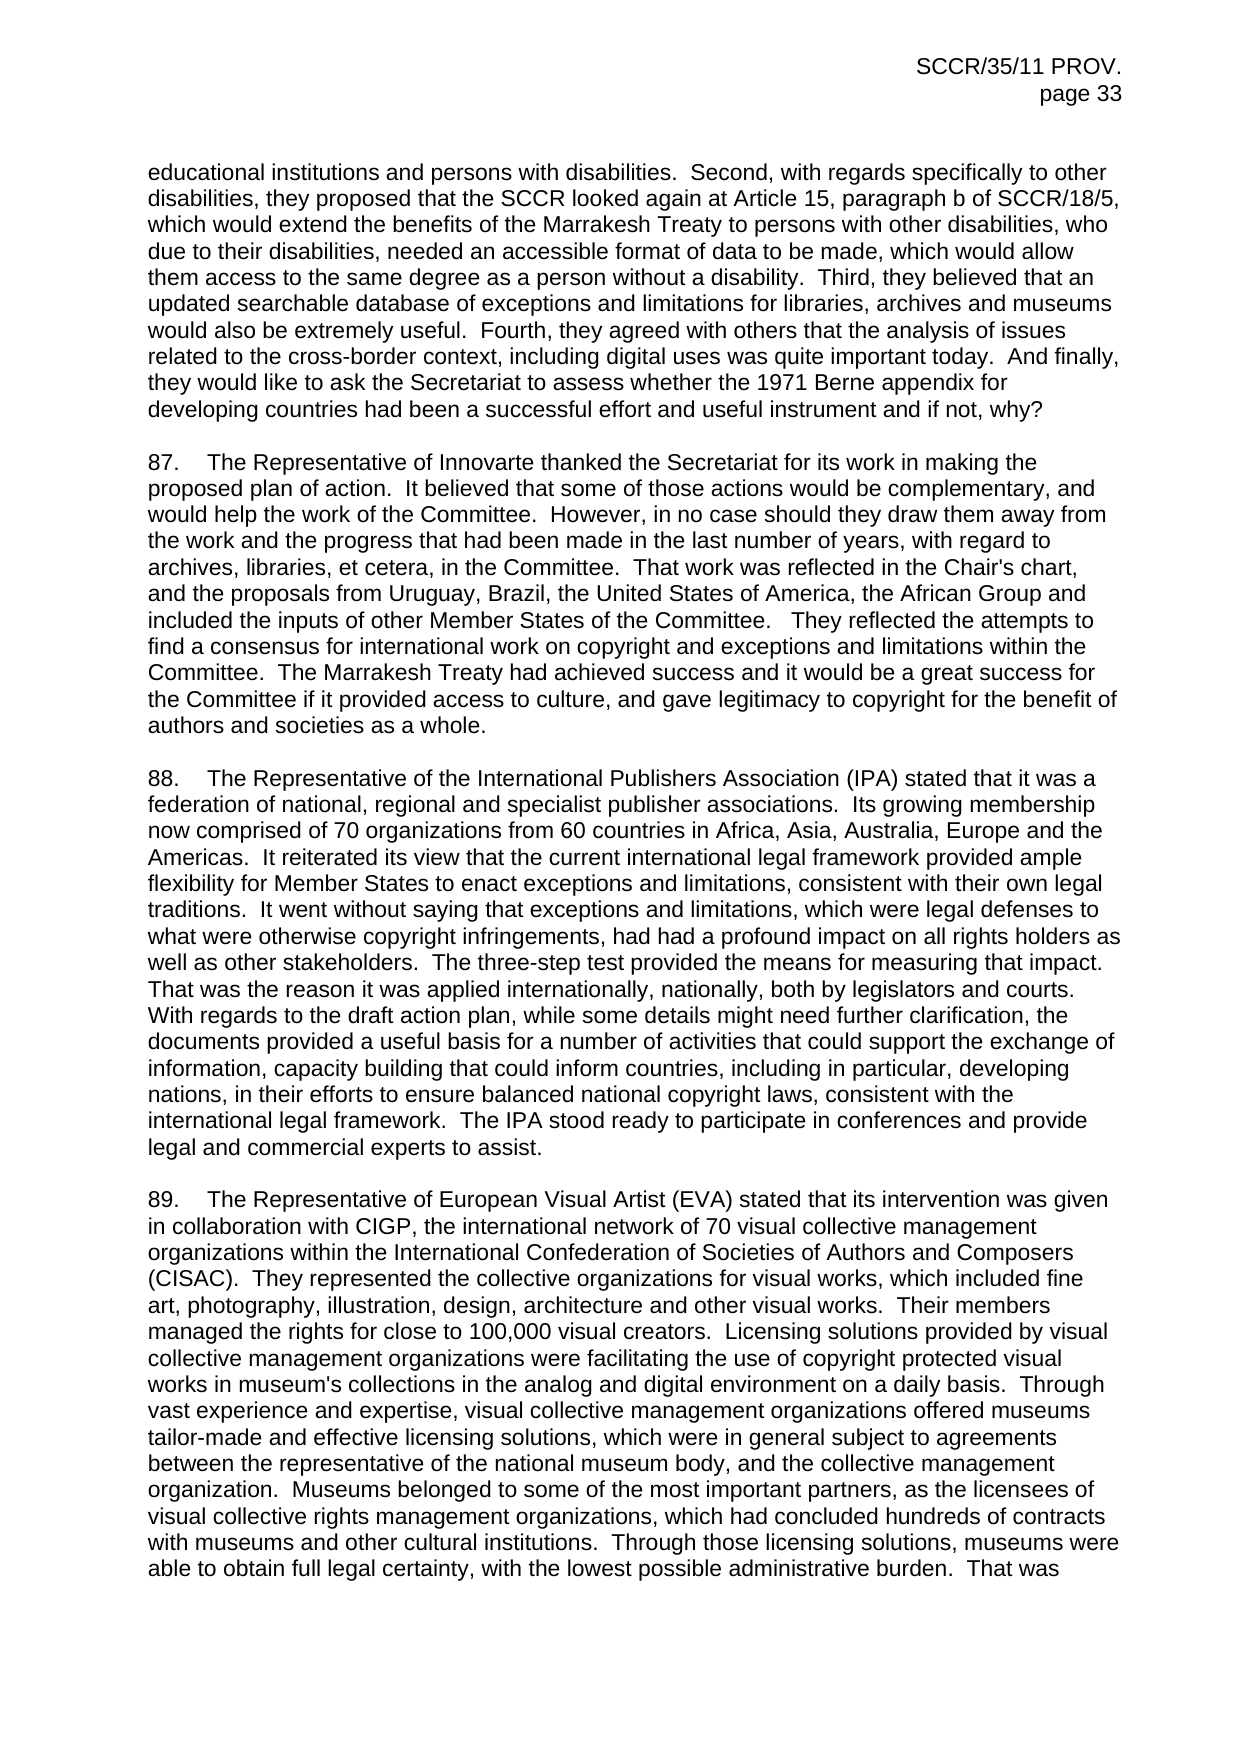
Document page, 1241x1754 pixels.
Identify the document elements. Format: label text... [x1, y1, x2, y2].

list The Representative of the International Publishers Association (IPA) stated that it was a federation of national, regional and specialist publisher associations. Its growing membership now comprised of 70 organizations from 60 countries in Africa, Asia, Australia, Europe and the Americas. It reiterated its view that the current international legal framework provided ample flexibility for Member States to enact exceptions and limitations, consistent with their own legal traditions. It went without saying that exceptions and limitations, which were legal defenses to what were otherwise copyright infringements, had had a profound impact on all rights holders as well as other stakeholders. The three-step test provided the means for measuring that impact. That was the reason it was applied internationally, nationally, both by legislators and courts. With regards to the draft action plan, while some details might need further clarification, the documents provided a useful basis for a number of activities that could support the exchange of information, capacity building that could inform countries, including in particular, developing nations, in their efforts to ensure balanced national copyright laws, consistent with the international legal framework. The IPA stood ready to participate in conferences and provide legal and commercial experts to assist. [148, 765, 1122, 1160]
list The Representative of Innovarte thanked the Secretariat for its work in making the proposed plan of action. It believed that some of those actions would be complementary, and would help the work of the Committee. However, in no case should they draw them away from the work and the progress that had been made in the last number of years, with regard to archives, libraries, et cetera, in the Committee. That work was reflected in the Chair's chart, and the proposals from Uruguay, Brazil, the United States of America, the African Group and included the inputs of other Member States of the Committee. They reflected the attempts to find a consensus for international work on copyright and exceptions and limitations within the Committee. The Marrakesh Treaty had achieved success and it would be a great success for the Committee if it provided access to culture, and gave legitimacy to copyright for the benefit of authors and societies as a whole. [148, 448, 1122, 738]
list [148, 1186, 1122, 1582]
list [148, 158, 1122, 422]
